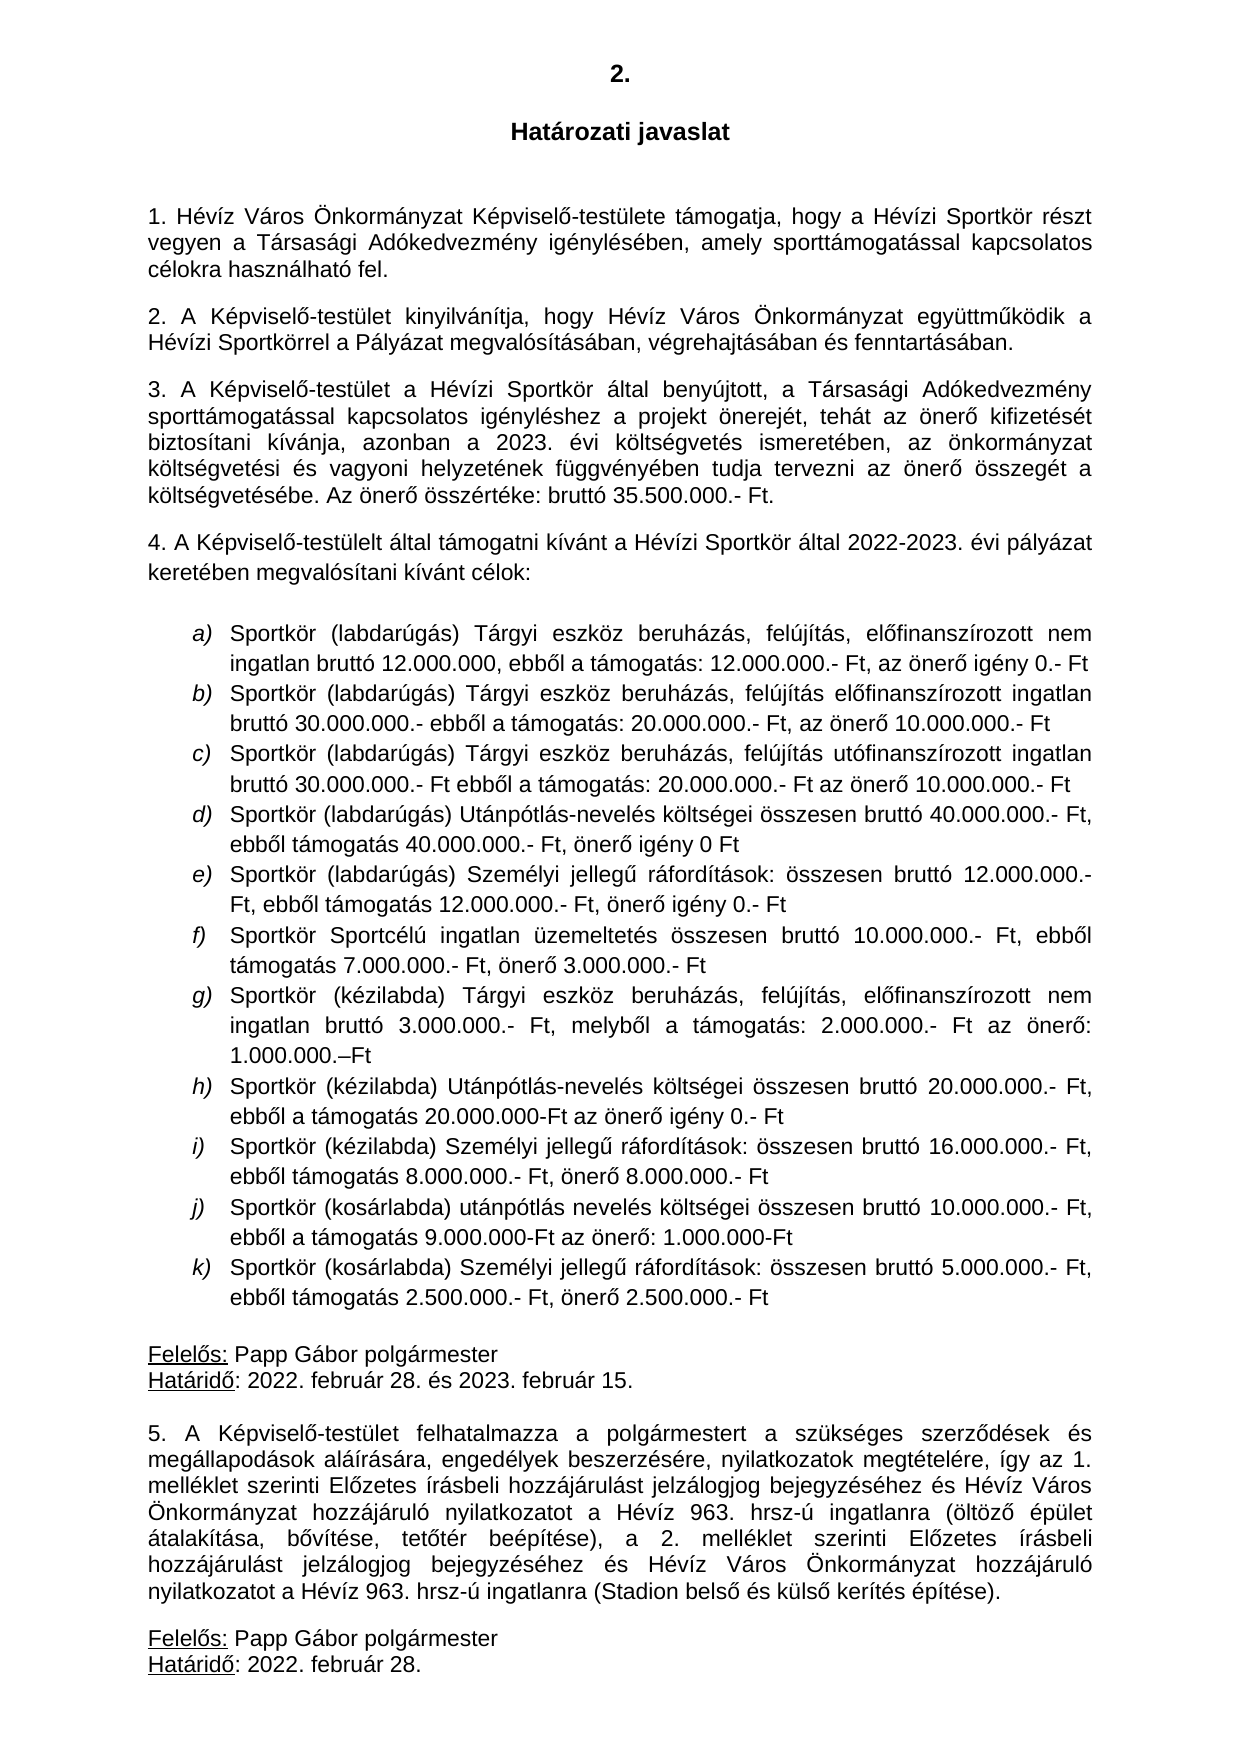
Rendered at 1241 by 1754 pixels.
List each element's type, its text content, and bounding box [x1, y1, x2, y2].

list Sportkör (labdarúgás) Tárgyi eszköz beruházás, felújítás előfinanszírozott ingatlan bruttó 30.000.000.- ebből a támogatás: 20.000.000.- Ft, az önerő 10.000.000.- Ft [192, 680, 1093, 736]
text 5. A Képviselő-testület felhatalmazza a polgármestert a szükséges szerződések és megállapodások aláírására, engedélyek beszerzésére, nyilatkozatok megtételére, így az 1. melléklet szerinti Előzetes írásbeli hozzájárulást jelzálogjog bejegyzéséhez és Hévíz Város Önkormányzat hozzájáruló nyilatkozatot a Hévíz 963. hrsz-ú ingatlanra (öltöző épület átalakítása, bővítése, tetőtér beépítése), a 2. melléklet szerinti Előzetes írásbeli hozzájárulást jelzálogjog bejegyzéséhez és Hévíz Város Önkormányzat hozzájáruló nyilatkozatot a Hévíz 963. hrsz-ú ingatlanra (Stadion belső és külső kerítés építése). [148, 1420, 1093, 1604]
list Sportkör (kosárlabda) utánpótlás nevelés költségei összesen bruttó 10.000.000.- Ft, ebből a támogatás 9.000.000-Ft az önerő: 1.000.000-Ft [192, 1193, 1093, 1250]
list Sportkör (kézilabda) Személyi jellegű ráfordítások: összesen bruttó 16.000.000.- Ft, ebből támogatás 8.000.000.- Ft, önerő 8.000.000.- Ft [192, 1133, 1093, 1189]
text 1. Hévíz Város Önkormányzat Képviselő-testülete támogatja, hogy a Hévízi Sportkör részt vegyen a Társasági Adókedvezmény igénylésében, amely sporttámogatással kapcsolatos célokra használható fel. [148, 203, 1093, 282]
text Felelős: Papp Gábor polgármester [148, 1625, 1093, 1651]
text Határidő: 2022. február 28. és 2023. február 15. [148, 1367, 1093, 1393]
list Sportkör (kézilabda) Tárgyi eszköz beruházás, felújítás, előfinanszírozott nem ingatlan bruttó 3.000.000.- Ft, melyből a támogatás: 2.000.000.- Ft az önerő: 1.000.000.–Ft [192, 982, 1093, 1069]
list Határozati javaslat [148, 117, 1093, 145]
list Sportkör (labdarúgás) Tárgyi eszköz beruházás, felújítás, előfinanszírozott nem ingatlan bruttó 12.000.000, ebből a támogatás: 12.000.000.- Ft, az önerő igény 0.- Ft [192, 619, 1093, 676]
list Sportkör Sportcélú ingatlan üzemeltetés összesen bruttó 10.000.000.- Ft, ebből támogatás 7.000.000.- Ft, önerő 3.000.000.- Ft [192, 922, 1093, 978]
list Sportkör (kézilabda) Utánpótlás-nevelés költségei összesen bruttó 20.000.000.- Ft, ebből a támogatás 20.000.000-Ft az önerő igény 0.- Ft [192, 1073, 1093, 1129]
text 4. A Képviselő-testülelt által támogatni kívánt a Hévízi Sportkör által 2022-2023. évi pályázat keretében megvalósítani kívánt célok: [148, 529, 1093, 585]
list Sportkör (labdarúgás) Személyi jellegű ráfordítások: összesen bruttó 12.000.000.- Ft, ebből támogatás 12.000.000.- Ft, önerő igény 0.- Ft [192, 861, 1093, 918]
list Sportkör (labdarúgás) Utánpótlás-nevelés költségei összesen bruttó 40.000.000.- Ft, ebből támogatás 40.000.000.- Ft, önerő igény 0 Ft [192, 801, 1093, 857]
text Határidő: 2022. február 28. [148, 1651, 1093, 1678]
text 2. A Képviselő-testület kinyilvánítja, hogy Hévíz Város Önkormányzat együttműködik a Hévízi Sportkörrel a Pályázat megvalósításában, végrehajtásában és fenntartásában. [148, 303, 1093, 355]
text 3. A Képviselő-testület a Hévízi Sportkör által benyújtott, a Társasági Adókedvezmény sporttámogatással kapcsolatos igényléshez a projekt önerejét, tehát az önerő kifizetését biztosítani kívánja, azonban a 2023. évi költségvetés ismeretében, az önkormányzat költségvetési és vagyoni helyzetének függvényében tudja tervezni az önerő összegét a költségvetésébe. Az önerő összértéke: bruttó 35.500.000.- Ft. [148, 376, 1093, 508]
text 2. [148, 59, 1093, 88]
list Sportkör (kosárlabda) Személyi jellegű ráfordítások: összesen bruttó 5.000.000.- Ft, ebből támogatás 2.500.000.- Ft, önerő 2.500.000.- Ft [192, 1254, 1093, 1310]
list Sportkör (labdarúgás) Tárgyi eszköz beruházás, felújítás utófinanszírozott ingatlan bruttó 30.000.000.- Ft ebből a támogatás: 20.000.000.- Ft az önerő 10.000.000.- Ft [192, 740, 1093, 797]
text Felelős: Papp Gábor polgármester [148, 1341, 1093, 1367]
